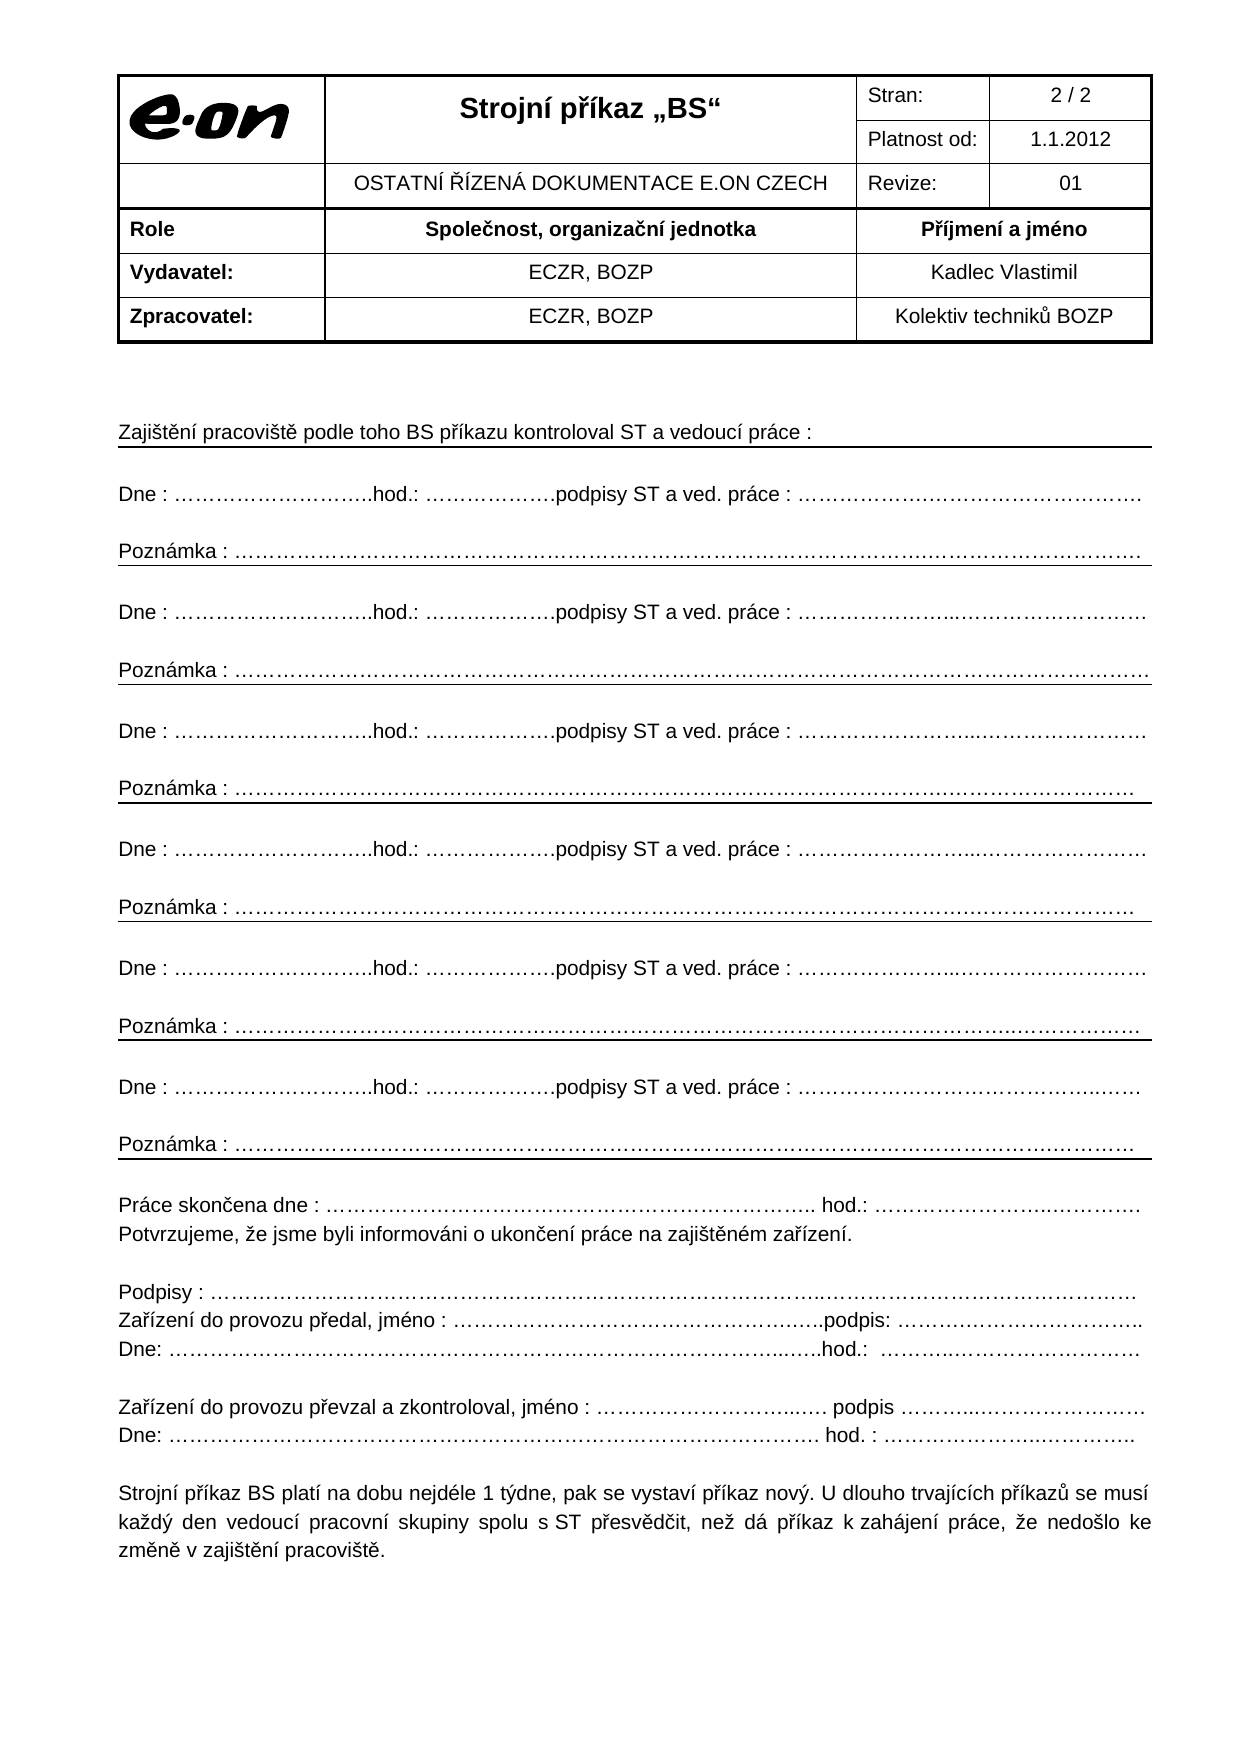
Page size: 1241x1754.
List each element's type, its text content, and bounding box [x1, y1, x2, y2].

text Poznámka : …………………………………………………………………………………………….…………………… [118, 895, 1152, 921]
text Poznámka : …………………………………………………………………………………………………..……………… [118, 1013, 1152, 1039]
text Poznámka : ………………………………………………………………………………………….……………………… [118, 776, 1152, 802]
text Poznámka : …………………………………………………………………………………………………………………… [118, 657, 1152, 684]
text Dne : ………………………..hod.: ……………….podpisy ST a ved. práce : ……………………...…………………… [118, 719, 1152, 743]
text Poznámka : ……………………………………………………………………………………….…………………………. [118, 539, 1152, 565]
text Poznámka : ……………………………………………………………………………………………………….………… [118, 1132, 1152, 1158]
text Zařízení do provozu předal, jméno : ………………………………………….…..podpis: ……….…………………….. [118, 1308, 1152, 1332]
text Podpisy : ……………………………………………………………………………..……………………………………… [118, 1279, 1152, 1303]
text Dne: ……………………………………………………………………………...…..hod.: ………..……………………… [118, 1337, 1152, 1361]
text Strojní příkaz BS platí na dobu nejdéle 1 týdne, pak se vystaví příkaz nový. U dlouho trvajících příkazů se musí každý den vedoucí pracovní skupiny spolu s ST přesvědčit, než dá příkaz k zahájení práce, že nedošlo ke změně v zajištění pracoviště. [118, 1481, 1152, 1562]
text Zajištění pracoviště podle toho BS příkazu kontroloval ST a vedoucí práce : [118, 420, 1152, 446]
text Potvrzujeme, že jsme byli informováni o ukončení práce na zajištěném zařízení. [118, 1222, 1152, 1246]
text Dne : ………………………..hod.: ……………….podpisy ST a ved. práce : ……………………...…………………… [118, 837, 1152, 861]
text Dne: …………………………………………………………………………………. hod. : …………………..………….. [118, 1423, 1152, 1447]
text Dne : ………………………..hod.: ……………….podpisy ST a ved. práce : ……………….…………………………. [118, 481, 1152, 505]
text Zařízení do provozu převzal a zkontroloval, jméno : ………………………...…. podpis ………...…………………… [118, 1394, 1152, 1418]
text Dne : ………………………..hod.: ……………….podpisy ST a ved. práce : ……………………………………..…… [118, 1074, 1152, 1098]
text Práce skončena dne : …………………………………………………………….. hod.: ……………………..…………. [118, 1193, 1152, 1217]
text Dne : ………………………..hod.: ……………….podpisy ST a ved. práce : …………………...……………………… [118, 600, 1152, 624]
text Dne : ………………………..hod.: ……………….podpisy ST a ved. práce : …………………...……………………… [118, 956, 1152, 980]
